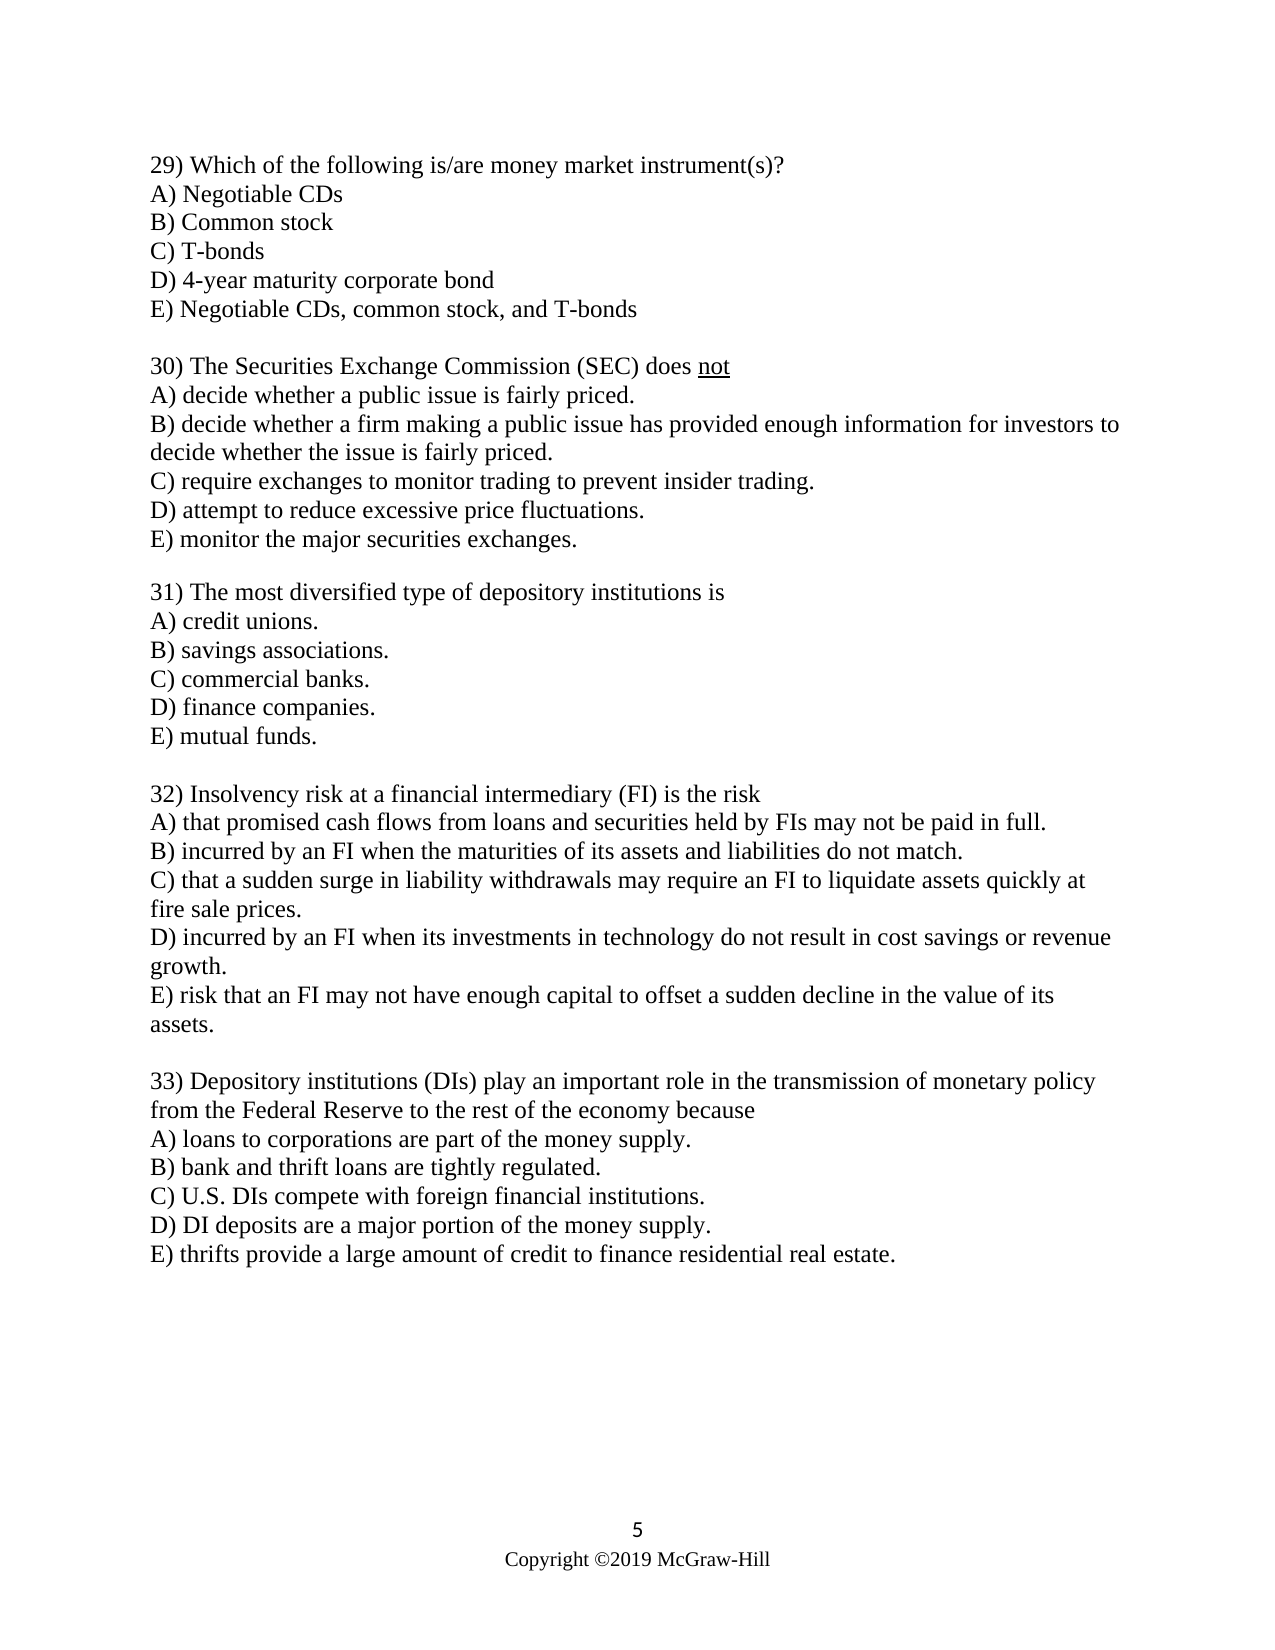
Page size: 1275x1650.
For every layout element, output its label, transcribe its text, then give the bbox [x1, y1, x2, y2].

text 33) Depository institutions (DIs) play an important role in the transmission of monetary policy from the Federal Reserve to the rest of the economy because [150, 1066, 1125, 1124]
text E) Negotiable CDs, common stock, and T-bonds [150, 294, 1125, 322]
text C) commercial banks. [150, 664, 1125, 692]
text D) attempt to reduce excessive price fluctuations. [150, 495, 1125, 524]
text D) incurred by an FI when its investments in technology do not result in cost savings or revenue growth. [150, 922, 1125, 980]
text B) incurred by an FI when the maturities of its assets and liabilities do not match. [150, 836, 1125, 865]
text C) require exchanges to monitor trading to prevent insider trading. [150, 466, 1125, 495]
text D) DI deposits are a major portion of the money supply. [150, 1210, 1125, 1239]
text D) 4-year maturity corporate bond [150, 265, 1125, 294]
text E) thrifts provide a large amount of credit to finance residential real estate. [150, 1239, 1125, 1267]
text A) credit unions. [150, 606, 1125, 635]
text E) mutual funds. [150, 721, 1125, 750]
text E) monitor the major securities exchanges. [150, 524, 1125, 552]
text 31) The most diversified type of depository institutions is [150, 577, 1125, 606]
text B) savings associations. [150, 635, 1125, 664]
text A) Negotiable CDs [150, 179, 1125, 207]
text A) decide whether a public issue is fairly priced. [150, 380, 1125, 409]
text B) decide whether a firm making a public issue has provided enough information for investors to decide whether the issue is fairly priced. [150, 409, 1125, 466]
text C) U.S. DIs compete with foreign financial institutions. [150, 1181, 1125, 1210]
text C) T-bonds [150, 236, 1125, 265]
text A) loans to corporations are part of the money supply. [150, 1124, 1125, 1152]
text B) bank and thrift loans are tightly regulated. [150, 1152, 1125, 1181]
text C) that a sudden surge in liability withdrawals may require an FI to liquidate assets quickly at fire sale prices. [150, 865, 1125, 922]
text 30) The Securities Exchange Commission (SEC) does not [150, 351, 1125, 380]
text 32) Insolvency risk at a financial intermediary (FI) is the risk [150, 779, 1125, 807]
text 29) Which of the following is/are money market instrument(s)? [150, 150, 1125, 179]
text D) finance companies. [150, 692, 1125, 721]
text E) risk that an FI may not have enough capital to offset a sudden decline in the value of its assets. [150, 980, 1125, 1037]
text A) that promised cash flows from loans and securities held by FIs may not be paid in full. [150, 807, 1125, 836]
text B) Common stock [150, 207, 1125, 236]
